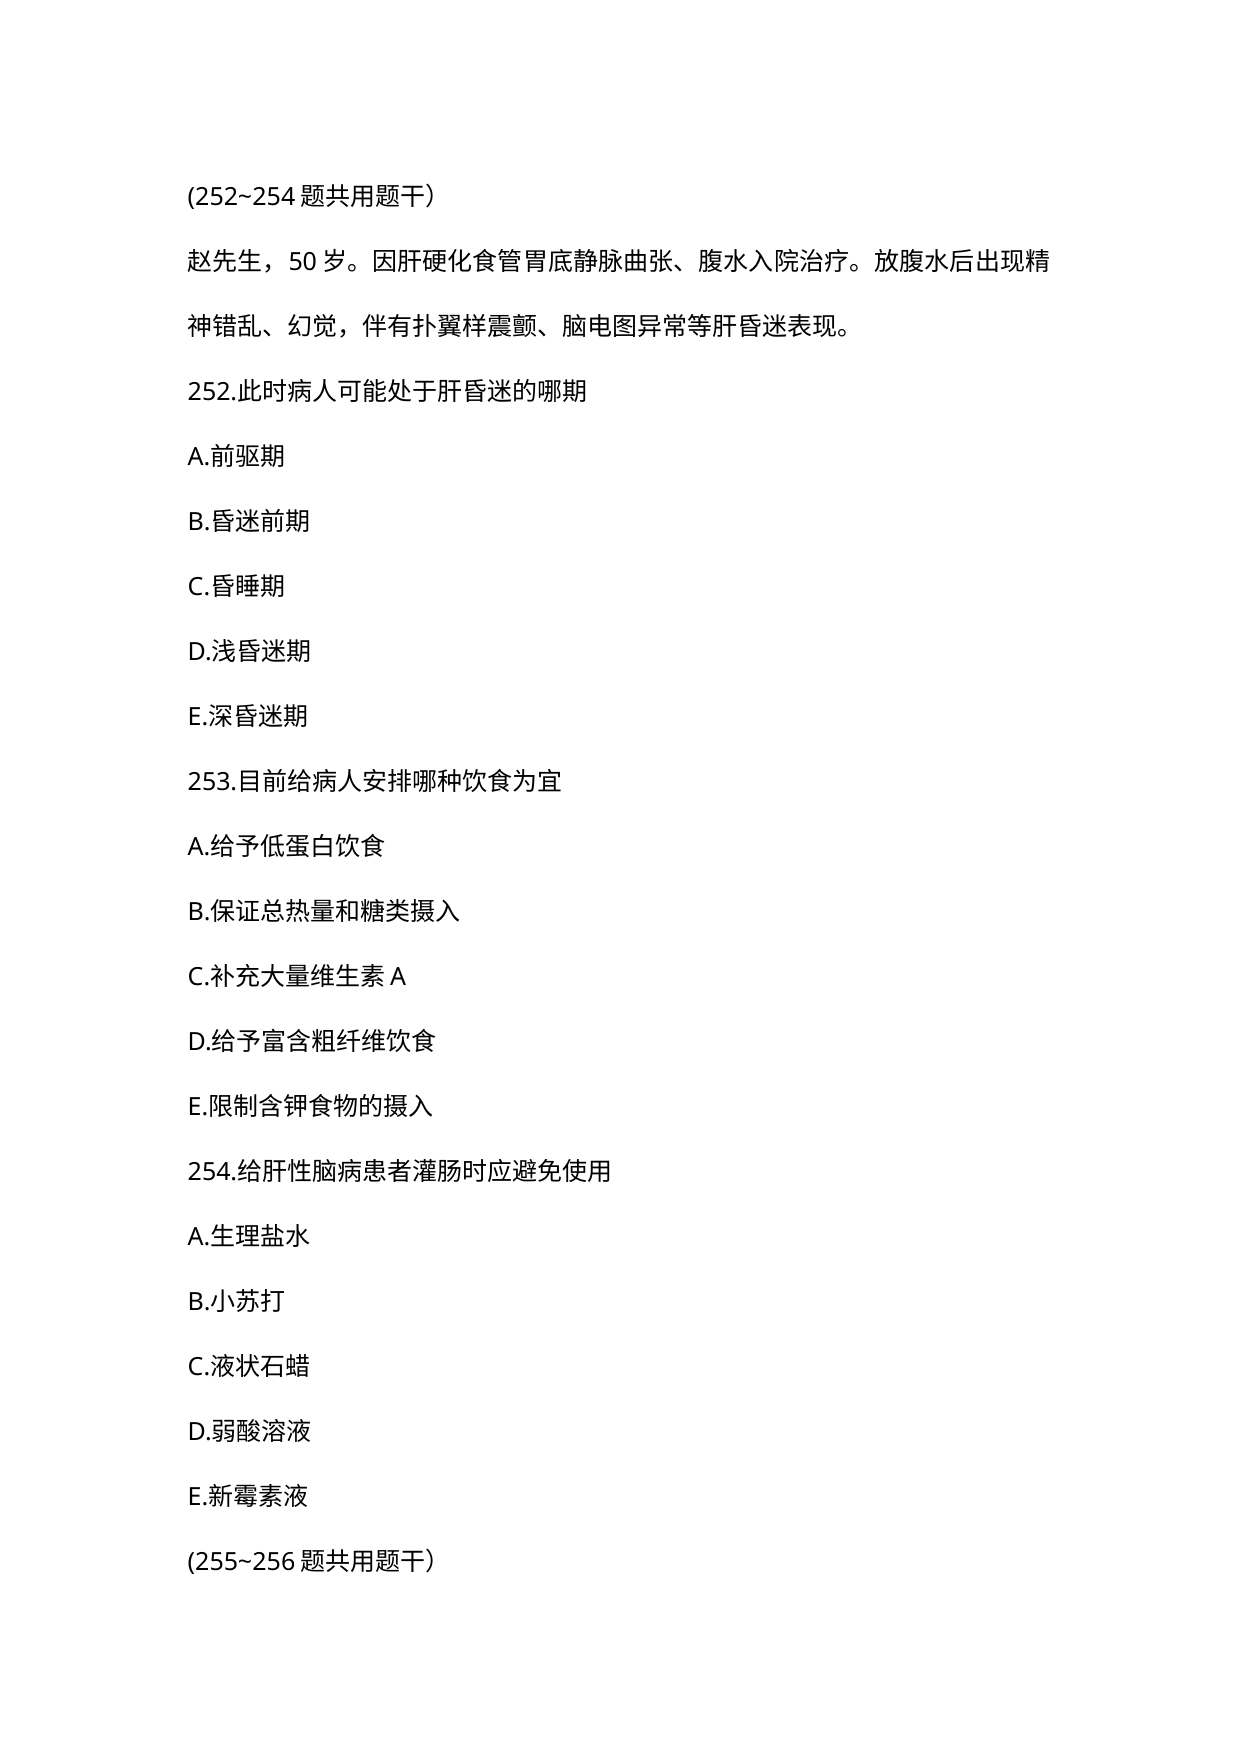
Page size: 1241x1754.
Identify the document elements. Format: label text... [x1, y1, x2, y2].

text A.生理盐水 [187, 1202, 1053, 1267]
text B.昏迷前期 [187, 487, 1053, 552]
text E.深昏迷期 [187, 682, 1053, 747]
text B.小苏打 [187, 1267, 1053, 1332]
text A.给予低蛋白饮食 [187, 812, 1053, 877]
text (252~254题共用题干） [187, 162, 1053, 227]
text E.限制含钾食物的摄入 [187, 1072, 1053, 1137]
text A.前驱期 [187, 422, 1053, 487]
text E.新霉素液 [187, 1462, 1053, 1527]
text B.保证总热量和糖类摄入 [187, 877, 1053, 942]
text (255~256题共用题干） [187, 1527, 1053, 1592]
text 赵先生，50岁。因肝硬化食管胃底静脉曲张、腹水入院治疗。放腹水后出现精神错乱、幻觉，伴有扑翼样震颤、脑电图异常等肝昏迷表现。 [187, 227, 1053, 357]
text C.液状石蜡 [187, 1332, 1053, 1397]
text 253.目前给病人安排哪种饮食为宜 [187, 747, 1053, 812]
text D.弱酸溶液 [187, 1397, 1053, 1462]
text 254.给肝性脑病患者灌肠时应避免使用 [187, 1137, 1053, 1202]
text C.昏睡期 [187, 552, 1053, 617]
text D.浅昏迷期 [187, 617, 1053, 682]
text 252.此时病人可能处于肝昏迷的哪期 [187, 357, 1053, 422]
text C.补充大量维生素A [187, 942, 1053, 1007]
text D.给予富含粗纤维饮食 [187, 1007, 1053, 1072]
